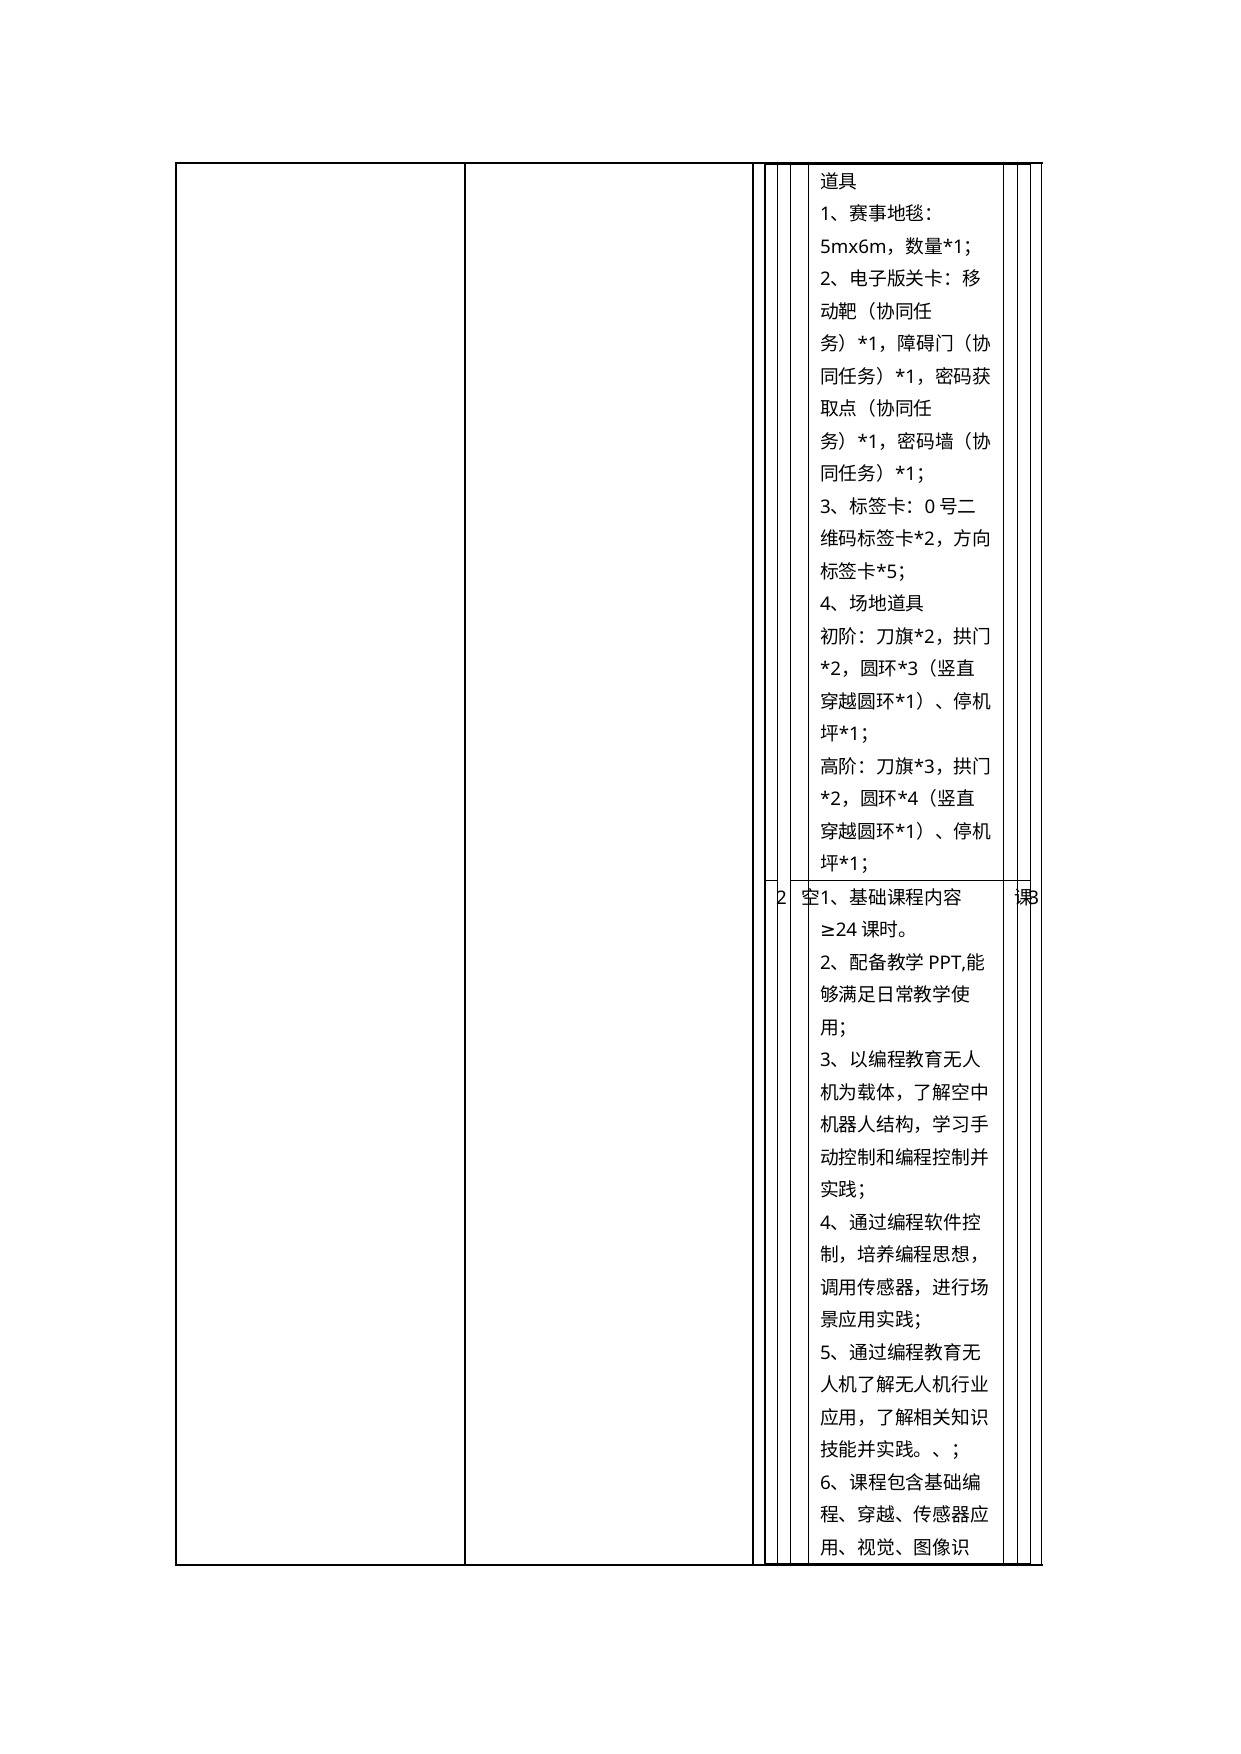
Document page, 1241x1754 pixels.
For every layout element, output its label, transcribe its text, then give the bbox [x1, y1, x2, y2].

table_cell [1018, 881, 1030, 1563]
table_cell [466, 164, 752, 1564]
table_cell [1004, 881, 1017, 1563]
table_cell [791, 165, 808, 880]
table_cell [754, 164, 764, 1564]
table_cell [766, 881, 777, 1563]
table_cell [1031, 164, 1041, 1564]
table_cell [778, 165, 790, 1563]
table_cell 1 [177, 164, 464, 1564]
table_cell [1018, 165, 1030, 880]
table_cell [791, 881, 808, 1563]
table_cell [766, 165, 777, 880]
table_cell [1004, 165, 1017, 880]
table_cell [809, 881, 1003, 1563]
table_cell [809, 165, 1003, 880]
